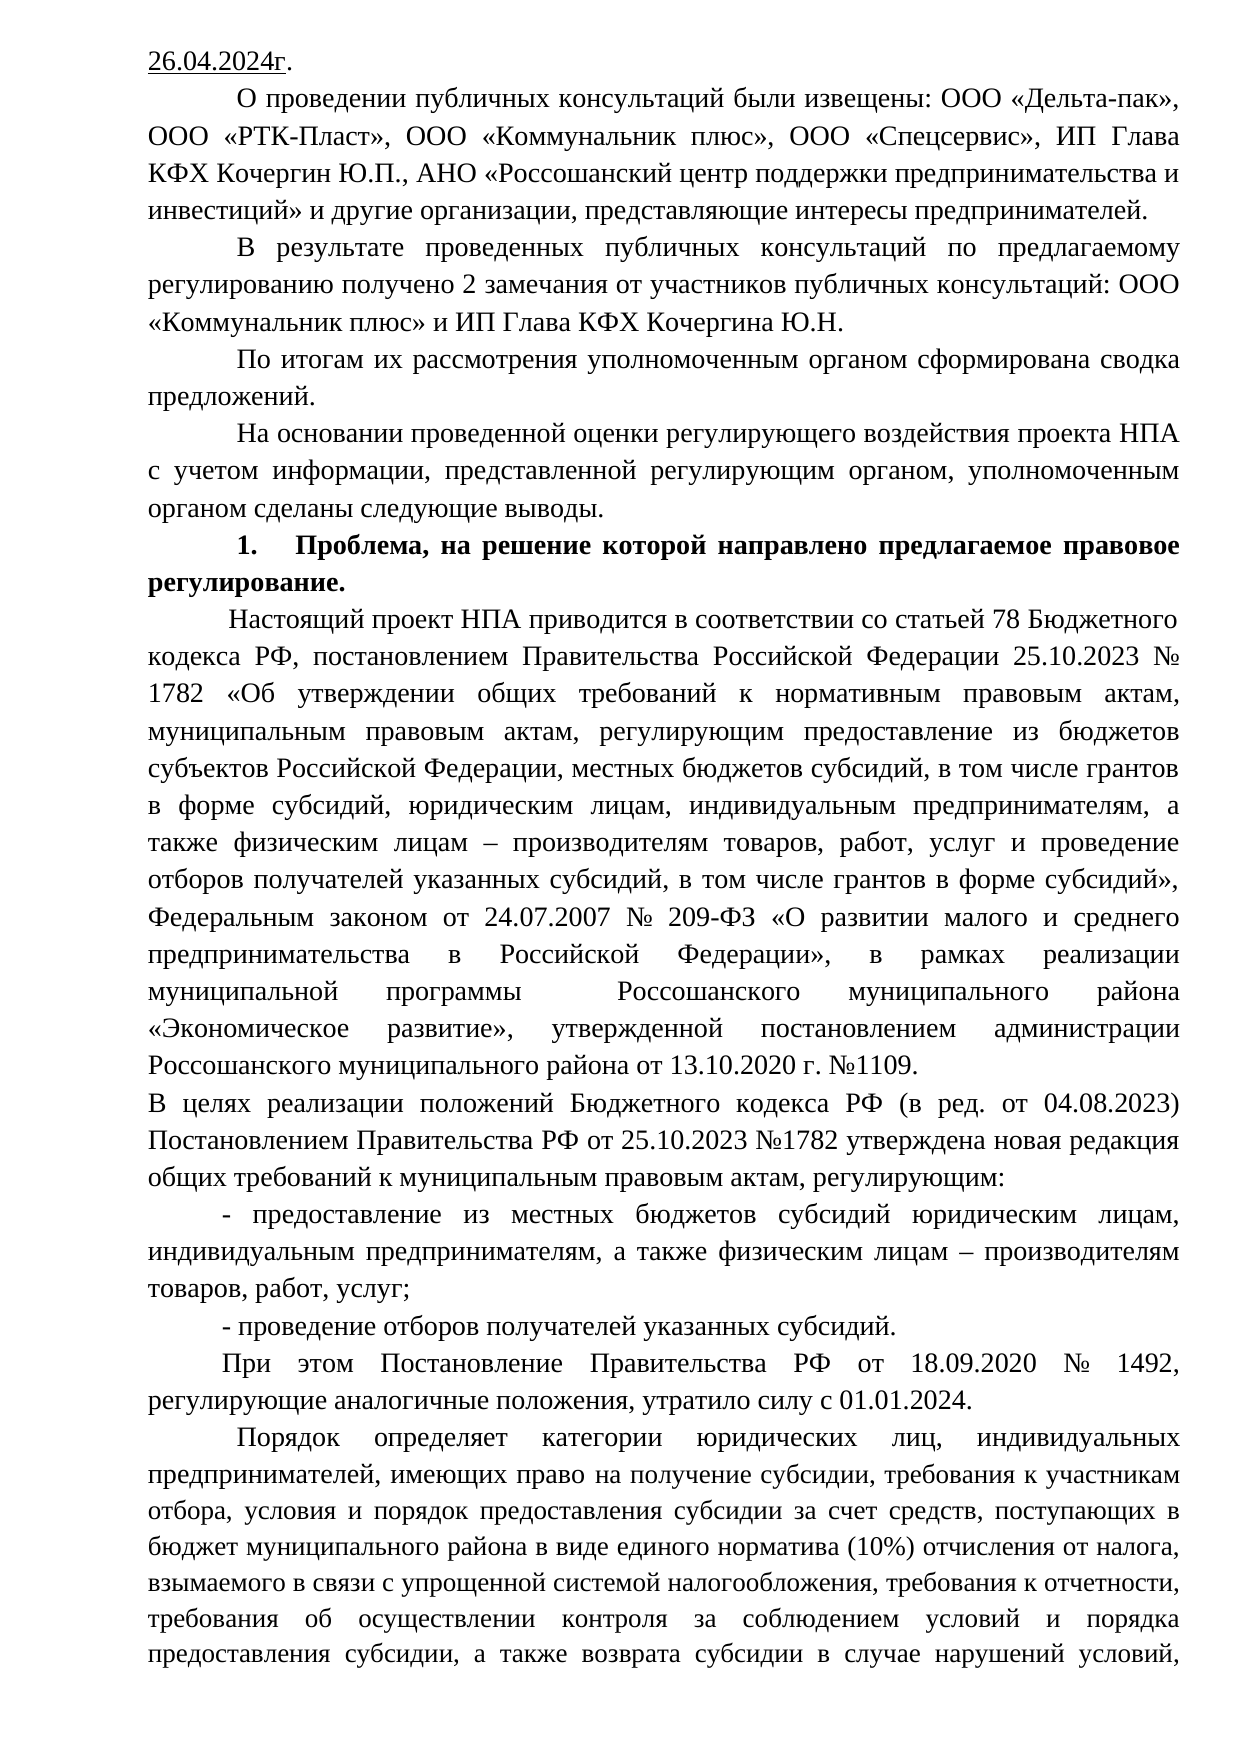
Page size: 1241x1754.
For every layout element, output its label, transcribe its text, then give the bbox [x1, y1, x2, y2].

text По итогам их рассмотрения уполномоченным органом сформирована сводка предложений. [148, 342, 1181, 411]
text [148, 1420, 1181, 1668]
text О проведении публичных консультаций были извещены: ООО «Дельта-пак», ООО «РТК-Пласт», ООО «Коммунальник плюс», ООО «Спецсервис», ИП Глава КФХ Кочергин Ю.П., АНО «Россошанский центр поддержки предпринимательства и инвестиций» и другие организации, представляющие интересы предпринимателей. [148, 82, 1181, 226]
text - проведение отборов получателей указанных субсидий. [148, 1309, 1181, 1341]
text На основании проведенной оценки регулирующего воздействия проекта НПА с учетом информации, представленной регулирующим органом, уполномоченным органом сделаны следующие выводы. [148, 416, 1181, 523]
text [148, 44, 1181, 77]
text При этом Постановление Правительства РФ от 18.09.2020 № 1492, регулирующие аналогичные положения, утратило силу с 01.01.2024. [148, 1346, 1181, 1416]
text В целях реализации положений Бюджетного кодекса РФ (в ред. от 04.08.2023) Постановлением Правительства РФ от 25.10.2023 №1782 утверждена новая редакция общих требований к муниципальным правовым актам, регулирующим: [148, 1086, 1181, 1192]
text В результате проведенных публичных консультаций по предлагаемому регулированию получено 2 замечания от участников публичных консультаций: ООО «Коммунальник плюс» и ИП Глава КФХ Кочергина Ю.Н. [148, 230, 1181, 337]
text Настоящий проект НПА приводится в соответствии со статьей 78 Бюджетного кодекса РФ, постановлением Правительства Российской Федерации 25.10.2023 № 1782 «Об утверждении общих требований к нормативным правовым актам, муниципальным правовым актам, регулирующим предоставление из бюджетов субъектов Российской Федерации, местных бюджетов субсидий, в том числе грантов в форме субсидий, юридическим лицам, индивидуальным предпринимателям, а также физическим лицам – производителям товаров, работ, услуг и проведение отборов получателей указанных субсидий, в том числе грантов в форме субсидий», Федеральным законом от 24.07.2007 № 209-ФЗ «О развитии малого и среднего предпринимательства в Российской Федерации», в рамках реализации муниципальной программы Россошанского муниципального района «Экономическое развитие», утвержденной постановлением администрации Россошанского муниципального района от 13.10.2020 г. №1109. [148, 602, 1181, 1081]
list Проблема, на решение которой направлено предлагаемое правовое регулирование. [148, 528, 1181, 597]
text - предоставление из местных бюджетов субсидий юридическим лицам, индивидуальным предпринимателям, а также физическим лицам – производителям товаров, работ, услуг; [148, 1197, 1181, 1304]
